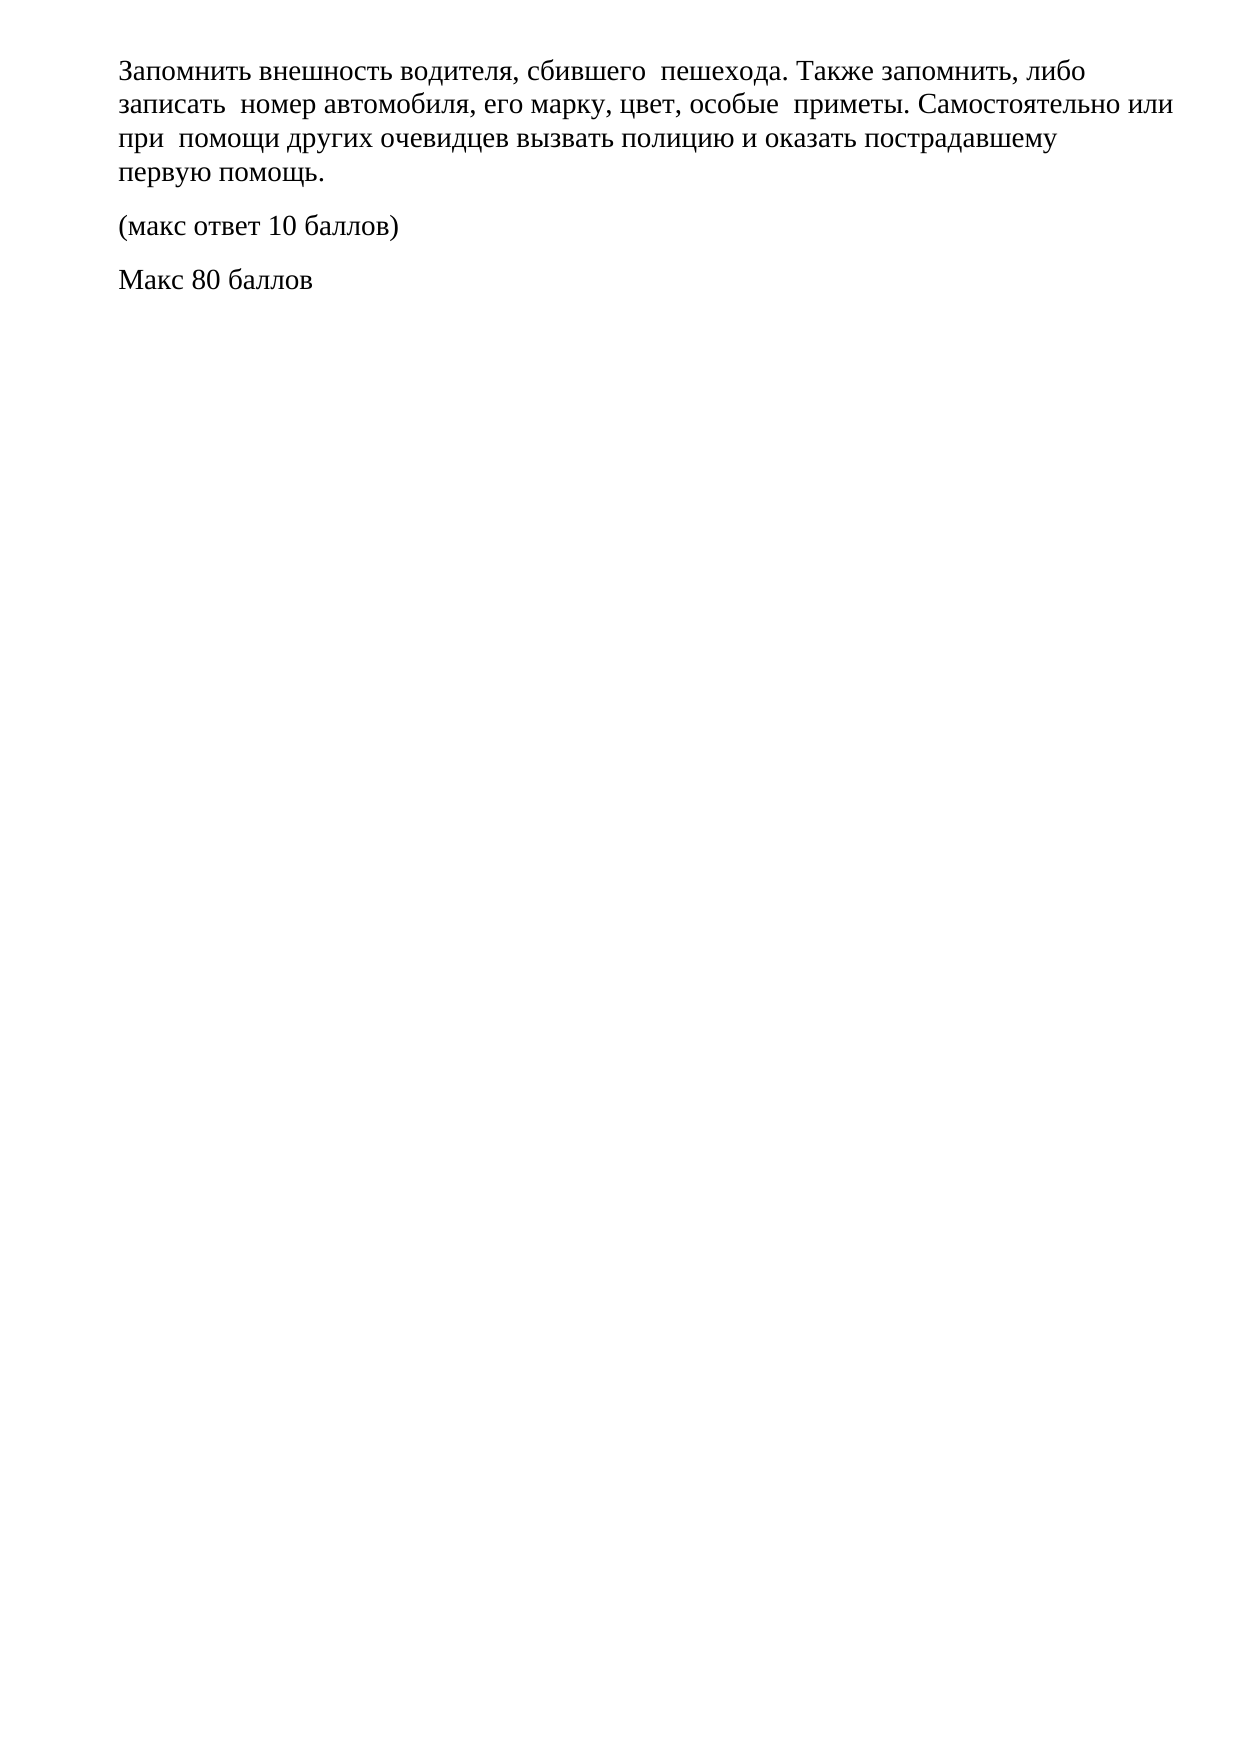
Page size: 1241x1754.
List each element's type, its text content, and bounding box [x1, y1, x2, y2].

text Запомнить внешность водителя, сбившего пешехода. Также запомнить, либо записать номер автомобиля, его марку, цвет, особые приметы. Самостоятельно или при помощи других очевидцев вызвать полицию и оказать пострадавшему первую помощь. [118, 53, 1187, 187]
text Макс 80 баллов [118, 262, 1187, 296]
text (макс ответ 10 баллов) [118, 208, 1187, 242]
